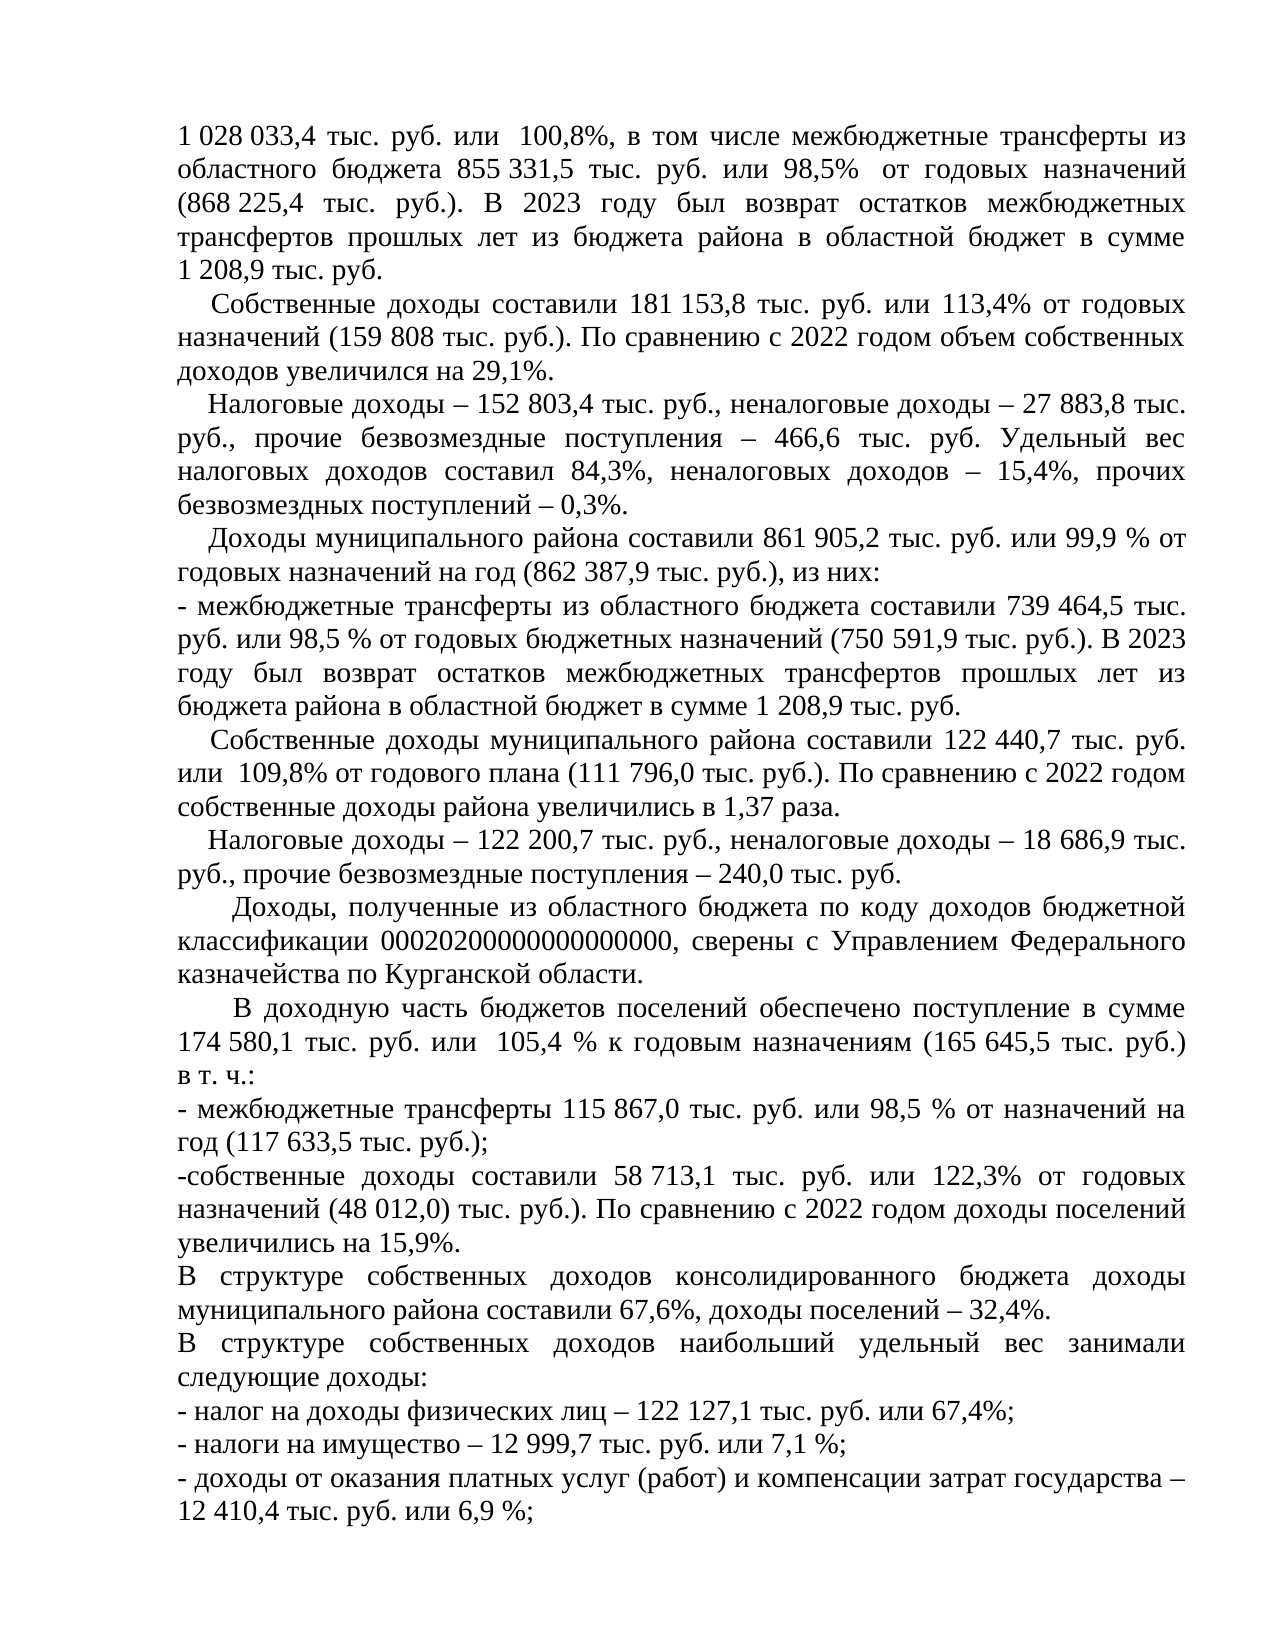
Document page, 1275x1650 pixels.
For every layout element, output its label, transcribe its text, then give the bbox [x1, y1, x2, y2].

text Собственные доходы составили 181 153,8 тыс. руб. или 113,4% от годовых назначений (159 808 тыс. руб.). По сравнению с 2022 годом объем собственных доходов увеличился на 29,1%. [177, 286, 1186, 386]
text Налоговые доходы – 152 803,4 тыс. руб., неналоговые доходы – 27 883,8 тыс. руб., прочие безвозмездные поступления – 466,6 тыс. руб. Удельный вес налоговых доходов составил 84,3%, неналоговых доходов – 15,4%, прочих безвозмездных поступлений – 0,3%. [177, 386, 1186, 521]
text Доходы, полученные из областного бюджета по коду доходов бюджетной классификации 00020200000000000000, сверены с Управлением Федерального казначейства по Курганской области. [177, 889, 1186, 990]
text В структуре собственных доходов наибольший удельный вес занимали следующие доходы: [177, 1326, 1186, 1393]
text - межбюджетные трансферты 115 867,0 тыс. руб. или 98,5 % от назначений на год (117 633,5 тыс. руб.); [177, 1091, 1186, 1158]
text - налоги на имущество – 12 999,7 тыс. руб. или 7,1 %; [177, 1426, 1186, 1460]
text Налоговые доходы – 122 200,7 тыс. руб., неналоговые доходы – 18 686,9 тыс. руб., прочие безвозмездные поступления – 240,0 тыс. руб. [177, 822, 1186, 889]
text Доходы муниципального района составили 861 905,2 тыс. руб. или 99,9 % от годовых назначений на год (862 387,9 тыс. руб.), из них: [177, 521, 1186, 588]
text -собственные доходы составили 58 713,1 тыс. руб. или 122,3% от годовых назначений (48 012,0) тыс. руб.). По сравнению с 2022 годом доходы поселений увеличились на 15,9%. [177, 1158, 1186, 1258]
text В доходную часть бюджетов поселений обеспечено поступление в сумме 174 580,1 тыс. руб. или 105,4 % к годовым назначениям (165 645,5 тыс. руб.) в т. ч.: [177, 990, 1186, 1091]
text Собственные доходы муниципального района составили 122 440,7 тыс. руб. или 109,8% от годового плана (111 796,0 тыс. руб.). По сравнению с 2022 годом собственные доходы района увеличились в 1,37 раза. [177, 722, 1186, 822]
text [177, 118, 1186, 286]
text - межбюджетные трансферты из областного бюджета составили 739 464,5 тыс. руб. или 98,5 % от годовых бюджетных назначений (750 591,9 тыс. руб.). В 2023 году был возврат остатков межбюджетных трансфертов прошлых лет из бюджета района в областной бюджет в сумме 1 208,9 тыс. руб. [177, 588, 1186, 722]
text - доходы от оказания платных услуг (работ) и компенсации затрат государства – 12 410,4 тыс. руб. или 6,9 %; [177, 1460, 1186, 1527]
text В структуре собственных доходов консолидированного бюджета доходы муниципального района составили 67,6%, доходы поселений – 32,4%. [177, 1258, 1186, 1326]
text - налог на доходы физических лиц – 122 127,1 тыс. руб. или 67,4%; [177, 1393, 1186, 1426]
